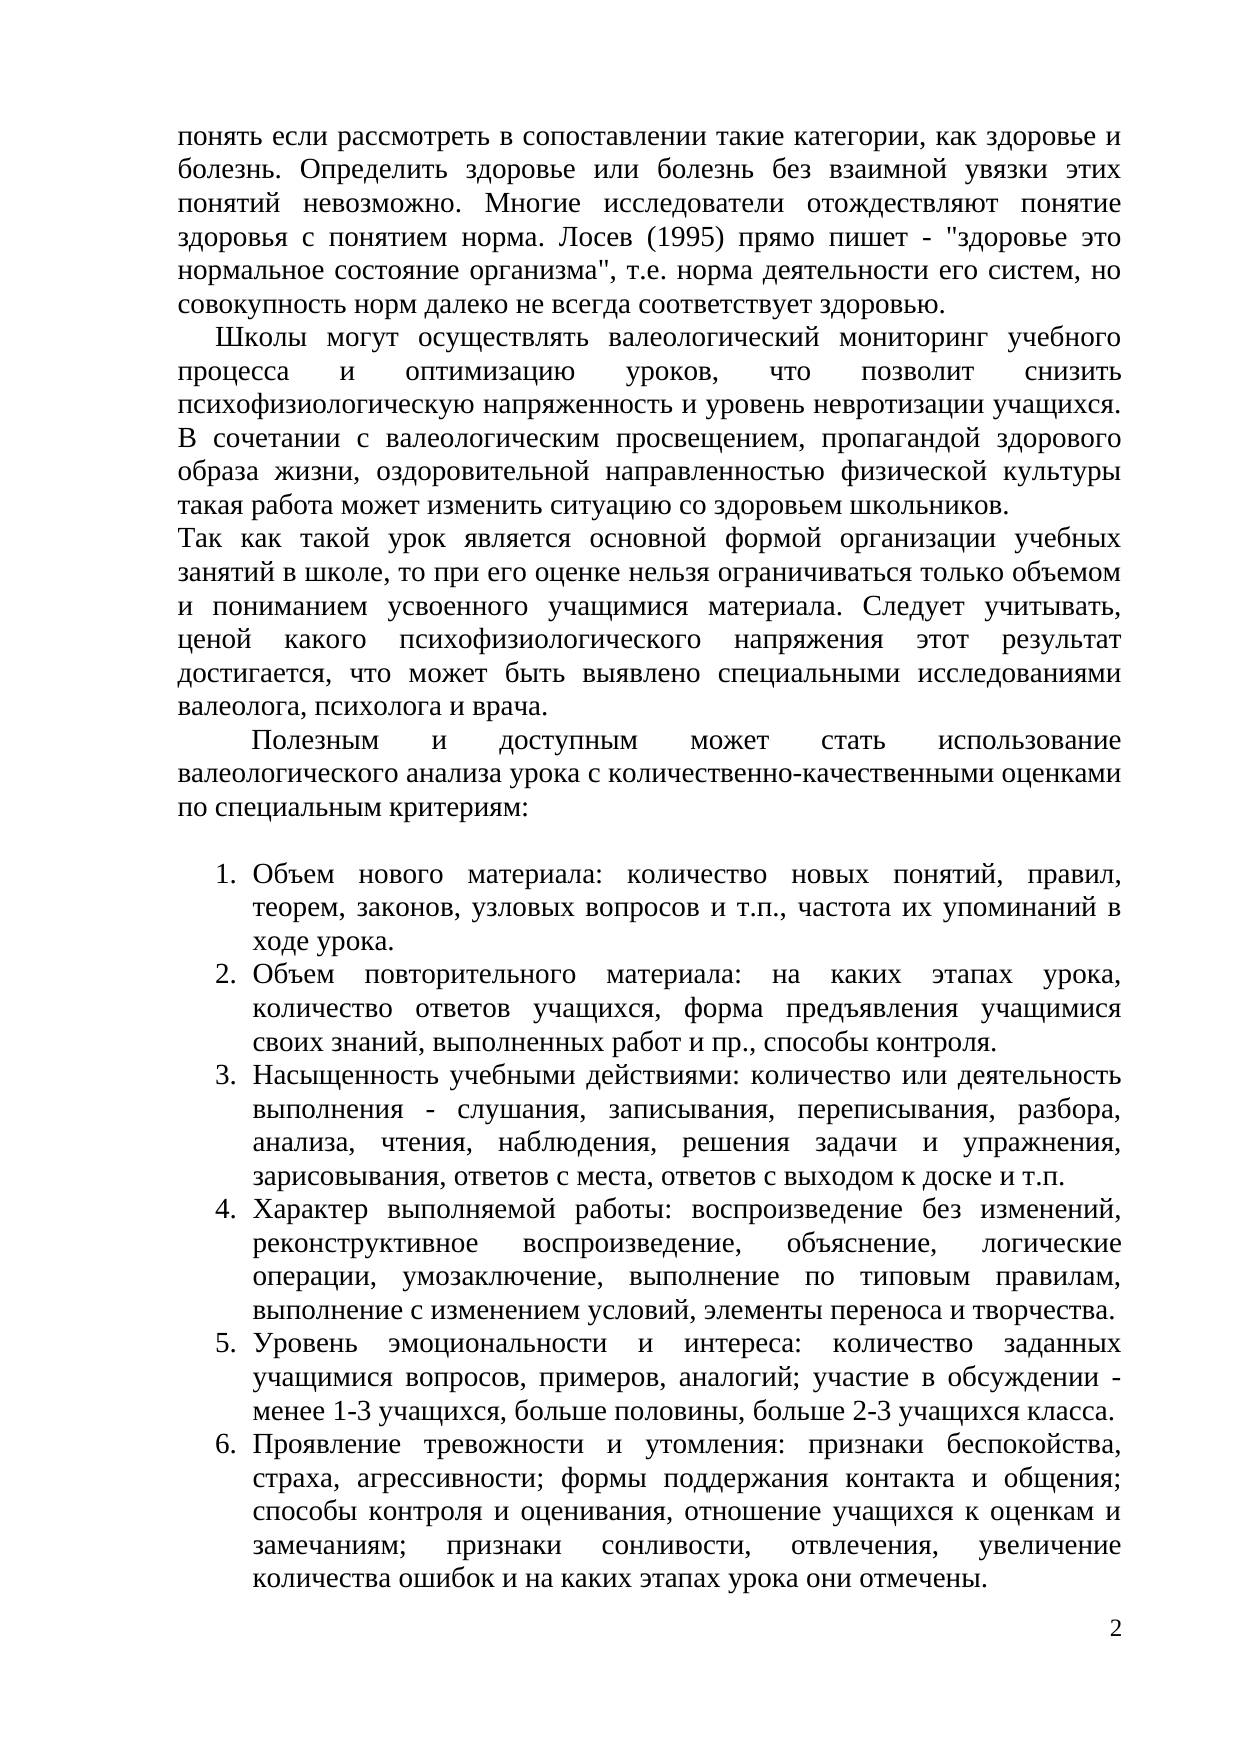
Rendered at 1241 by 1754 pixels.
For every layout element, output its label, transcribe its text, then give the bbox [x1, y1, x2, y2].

list Насыщенность учебными действиями: количество или деятельность выполнения - слушания, записывания, переписывания, разбора, анализа, чтения, наблюдения, решения задачи и упражнения, зарисовывания, ответов с места, ответов с выходом к доске и т.п. [215, 1057, 1122, 1191]
text Полезным и доступным может стать использование валеологического анализа урока с количественно-качественными оценками по специальным критериям: [177, 722, 1122, 822]
list Проявление тревожности и утомления: признаки беспокойства, страха, агрессивности; формы поддержания контакта и общения; способы контроля и оценивания, отношение учащихся к оценкам и замечаниям; признаки сонливости, отвлечения, увеличение количества ошибок и на каких этапах урока они отмечены. [215, 1426, 1122, 1594]
list Уровень эмоциональности и интереса: количество заданных учащимися вопросов, примеров, аналогий; участие в обсуждении - менее 1-3 учащихся, больше половины, больше 2-3 учащихся класса. [215, 1326, 1122, 1426]
text Школы могут осуществлять валеологический мониторинг учебного процесса и оптимизацию уроков, что позволит снизить психофизиологическую напряженность и уровень невротизации учащихся. В сочетании с валеологическим просвещением, пропагандой здорового образа жизни, оздоровительной направленностью физической культуры такая работа может изменить ситуацию со здоровьем школьников. [177, 319, 1122, 521]
text Так как такой урок является основной формой организации учебных занятий в школе, то при его оценке нельзя ограничиваться только объемом и пониманием усвоенного учащимися материала. Следует учитывать, ценой какого психофизиологического напряжения этот результат достигается, что может быть выявлено специальными исследованиями валеолога, психолога и врача. [177, 521, 1122, 722]
list Характер выполняемой работы: воспроизведение без изменений, реконструктивное воспроизведение, объяснение, логические операции, умозаключение, выполнение по типовым правилам, выполнение с изменением условий, элементы переноса и творчества. [215, 1191, 1122, 1326]
list Объем повторительного материала: на каких этапах урока, количество ответов учащихся, форма предъявления учащимися своих знаний, выполненных работ и пр., способы контроля. [215, 957, 1122, 1057]
list Объем нового материала: количество новых понятий, правил, теорем, законов, узловых вопросов и т.п., частота их упоминаний в ходе урока. [215, 856, 1122, 957]
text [177, 118, 1122, 319]
